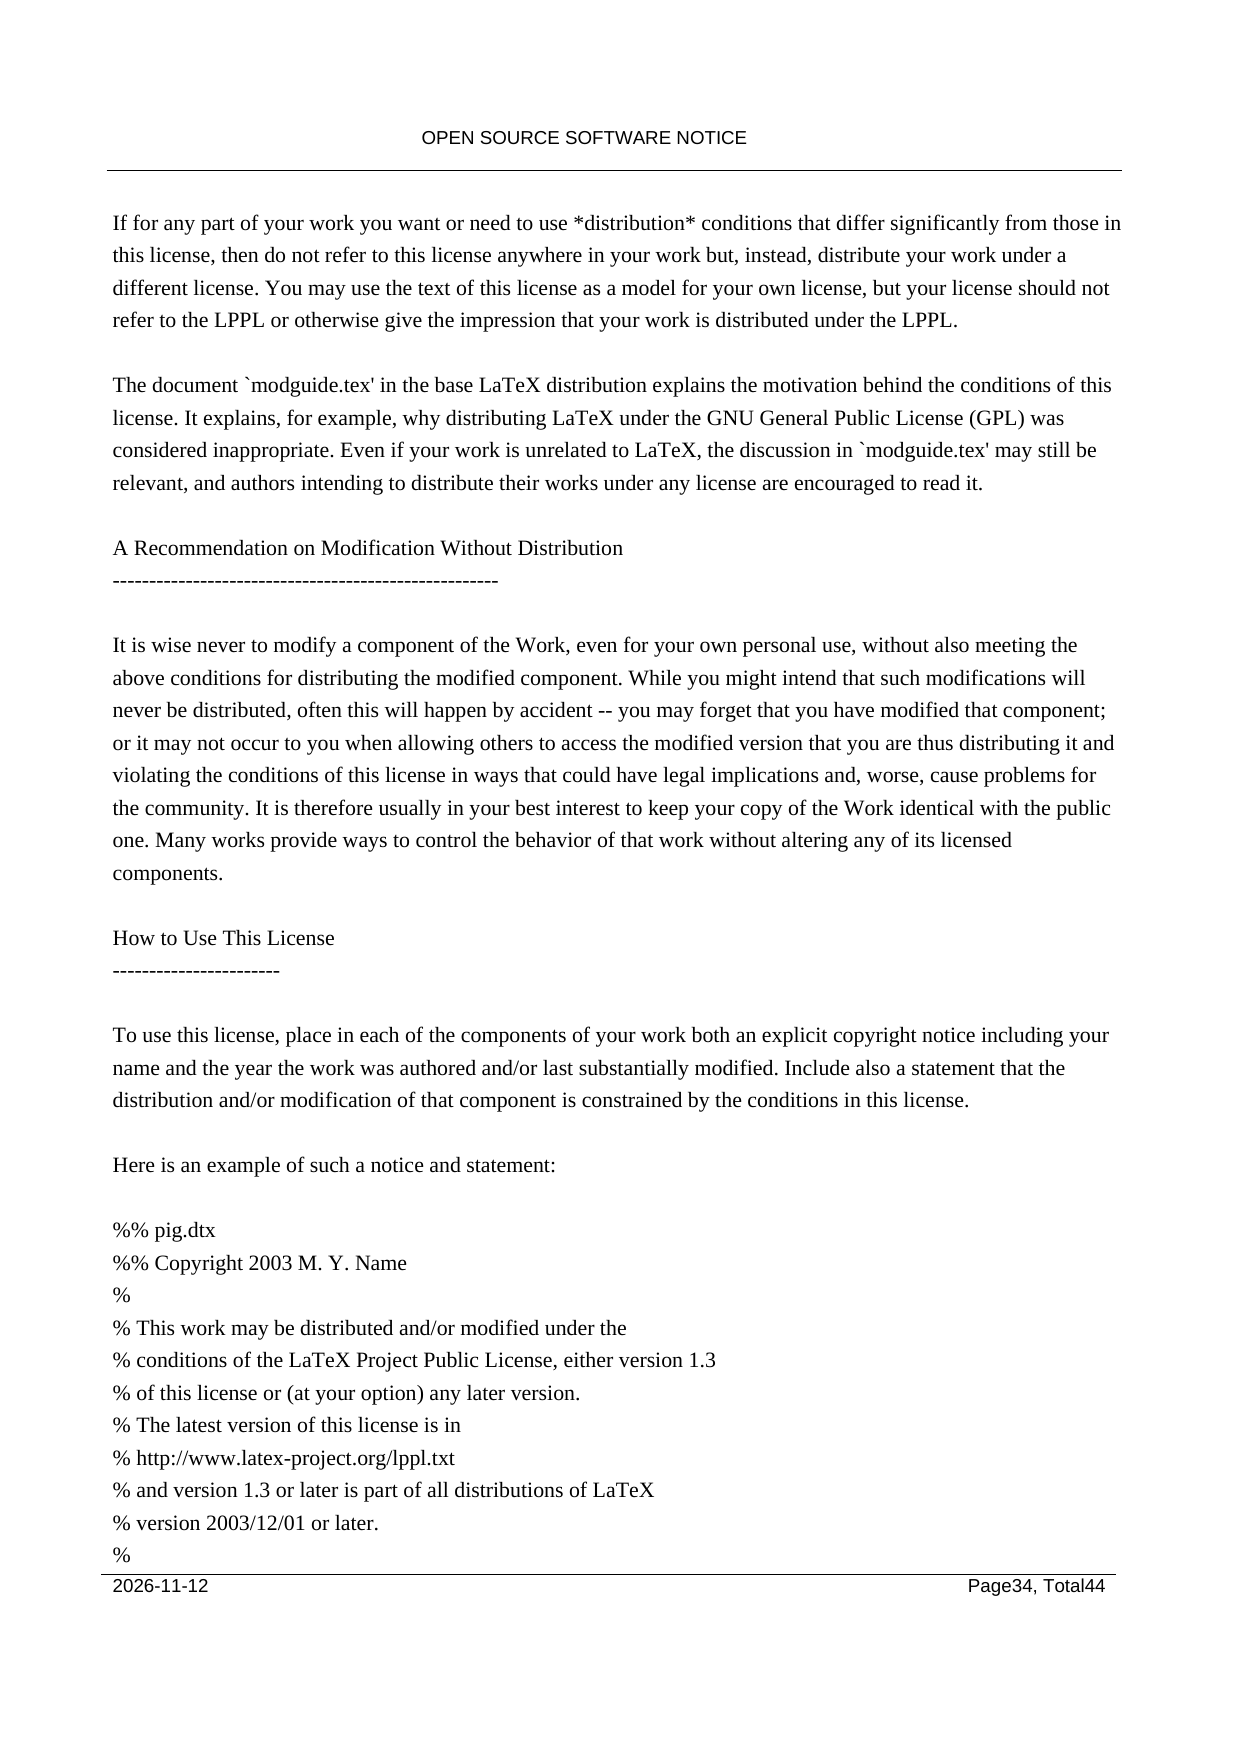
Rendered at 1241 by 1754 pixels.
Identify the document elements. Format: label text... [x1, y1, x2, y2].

text It is wise never to modify a component of the Work, even for your own personal use, without also meeting the above conditions for distributing the modified component. While you might intend that such modifications will never be distributed, often this will happen by accident -- you may forget that you have modified that component; or it may not occur to you when allowing others to access the modified version that you are thus distributing it and violating the conditions of this license in ways that could have legal implications and, worse, cause problems for the community. It is therefore usually in your best interest to keep your copy of the Work identical with the public one. Many works provide ways to control the behavior of that work without altering any of its licensed components. [112, 629, 1128, 889]
text % The latest version of this license is in [112, 1409, 1128, 1441]
text The document `modguide.tex' in the base LaTeX distribution explains the motivation behind the conditions of this license. It explains, for example, why distributing LaTeX under the GNU General Public License (GPL) was considered inappropriate. Even if your work is unrelated to LaTeX, the discussion in `modguide.tex' may still be relevant, and authors intending to distribute their works under any license are encouraged to read it. [112, 369, 1128, 499]
text % conditions of the LaTeX Project Public License, either version 1.3 [112, 1344, 1128, 1376]
text %% pig.dtx [112, 1214, 1128, 1246]
text ----------------------------------------------------- [112, 564, 1128, 596]
text % [112, 1539, 1128, 1571]
text % of this license or (at your option) any later version. [112, 1376, 1128, 1409]
text ----------------------- [112, 954, 1128, 986]
text %% Copyright 2003 M. Y. Name [112, 1246, 1128, 1279]
text % version 2003/12/01 or later. [112, 1506, 1128, 1539]
text Here is an example of such a notice and statement: [112, 1149, 1128, 1181]
text % http://www.latex-project.org/lppl.txt [112, 1441, 1128, 1474]
text A Recommendation on Modification Without Distribution [112, 531, 1128, 564]
text If for any part of your work you want or need to use *distribution* conditions that differ significantly from those in this license, then do not refer to this license anywhere in your work but, instead, distribute your work under a different license. You may use the text of this license as a model for your own license, but your license should not refer to the LPPL or otherwise give the impression that your work is distributed under the LPPL. [112, 206, 1128, 336]
text % This work may be distributed and/or modified under the [112, 1311, 1128, 1344]
text To use this license, place in each of the components of your work both an explicit copyright notice including your name and the year the work was authored and/or last substantially modified. Include also a statement that the distribution and/or modification of that component is constrained by the conditions in this license. [112, 1019, 1128, 1116]
text How to Use This License [112, 921, 1128, 954]
text % and version 1.3 or later is part of all distributions of LaTeX [112, 1474, 1128, 1506]
text % [112, 1279, 1128, 1311]
